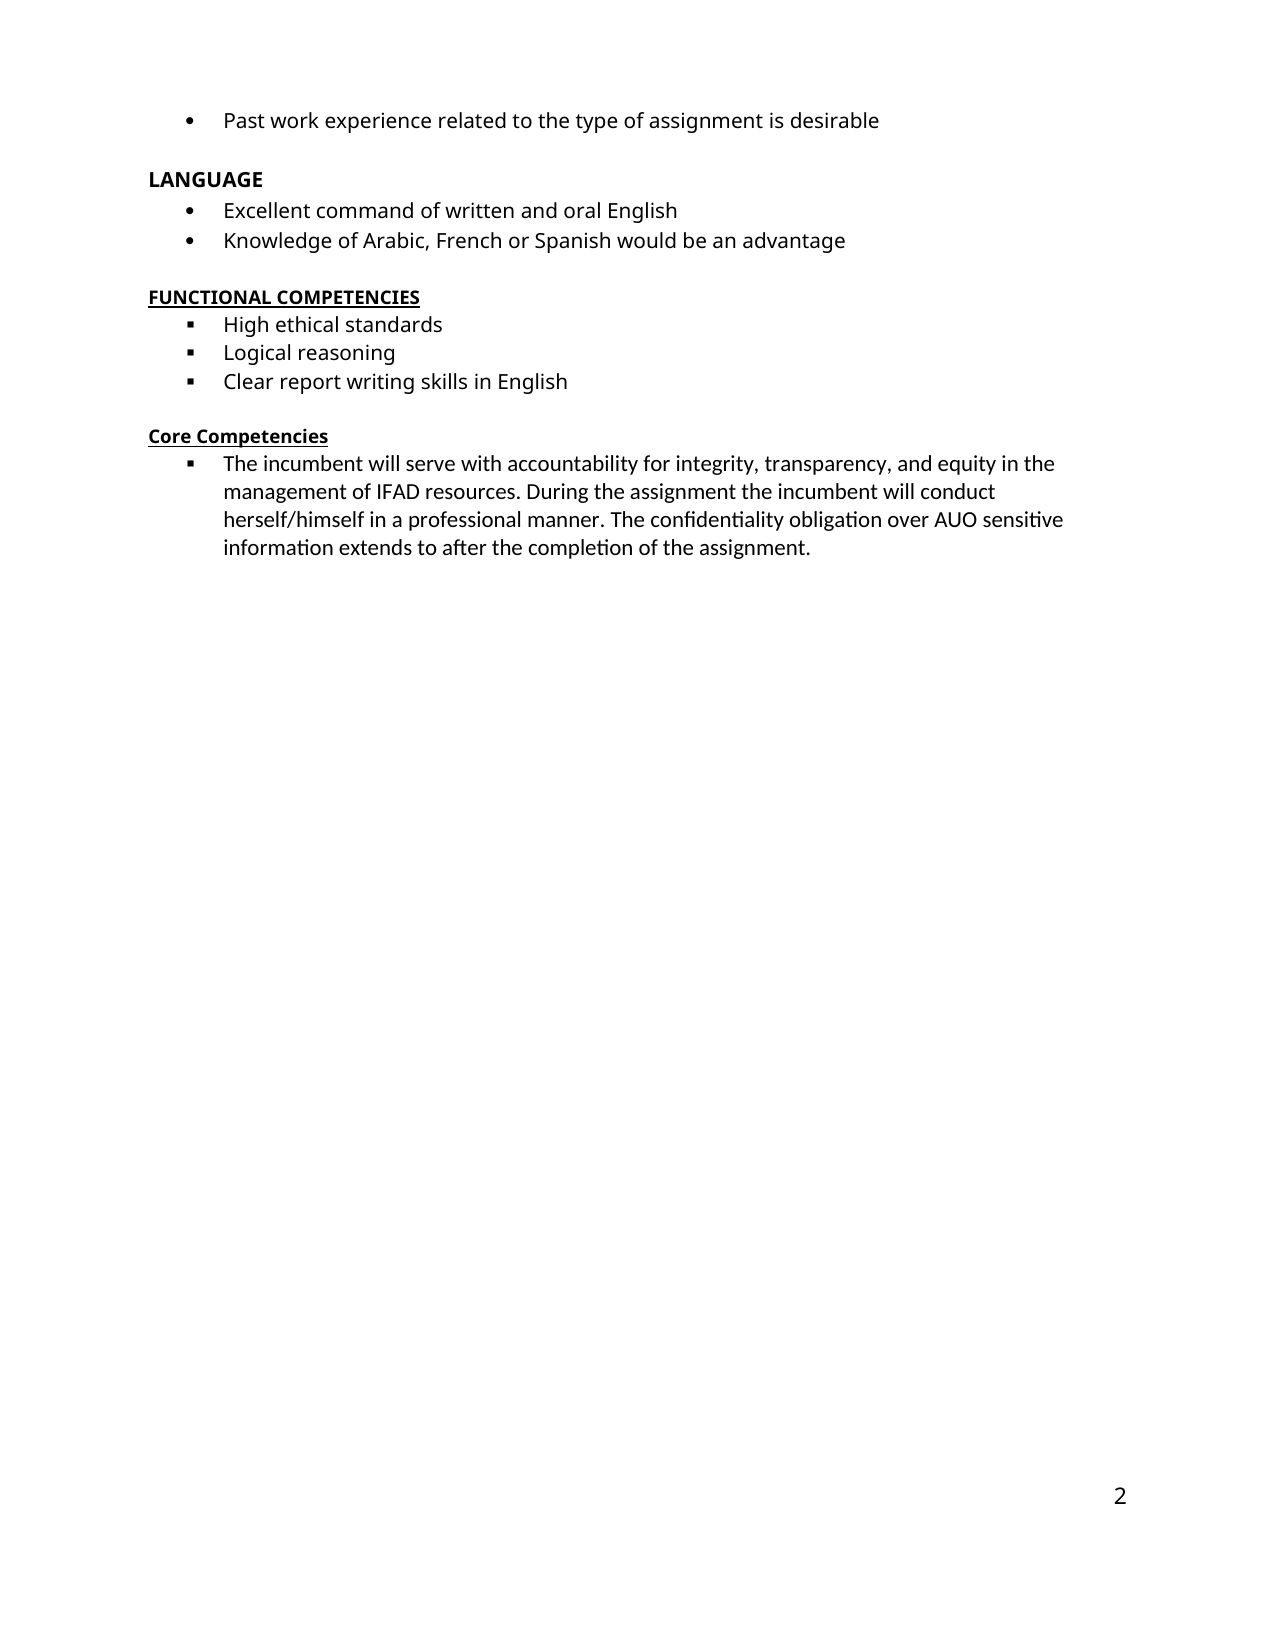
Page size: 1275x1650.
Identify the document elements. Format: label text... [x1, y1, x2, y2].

list High ethical standards [186, 310, 1124, 338]
text Core Competencies [148, 424, 1148, 449]
list Excellent command of written and oral English [186, 198, 1148, 223]
list Clear report writing skills in English [186, 367, 1124, 395]
list Logical reasoning [186, 338, 1124, 367]
list The incumbent will serve with accountability for integrity, transparency, and equity in the management of IFAD resources. During the assignment the incumbent will conduct herself/himself in a professional manner. The confidentiality obligation over AUO sensitive information extends to after the completion of the assignment. [186, 449, 1092, 561]
list Knowledge of Arabic, French or Spanish would be an advantage [186, 228, 1148, 254]
list Past work experience related to the type of assignment is desirable [186, 106, 1124, 135]
text FUNCTIONAL COMPETENCIES [148, 284, 1148, 310]
subtitle LANGUAGE [148, 167, 1148, 192]
